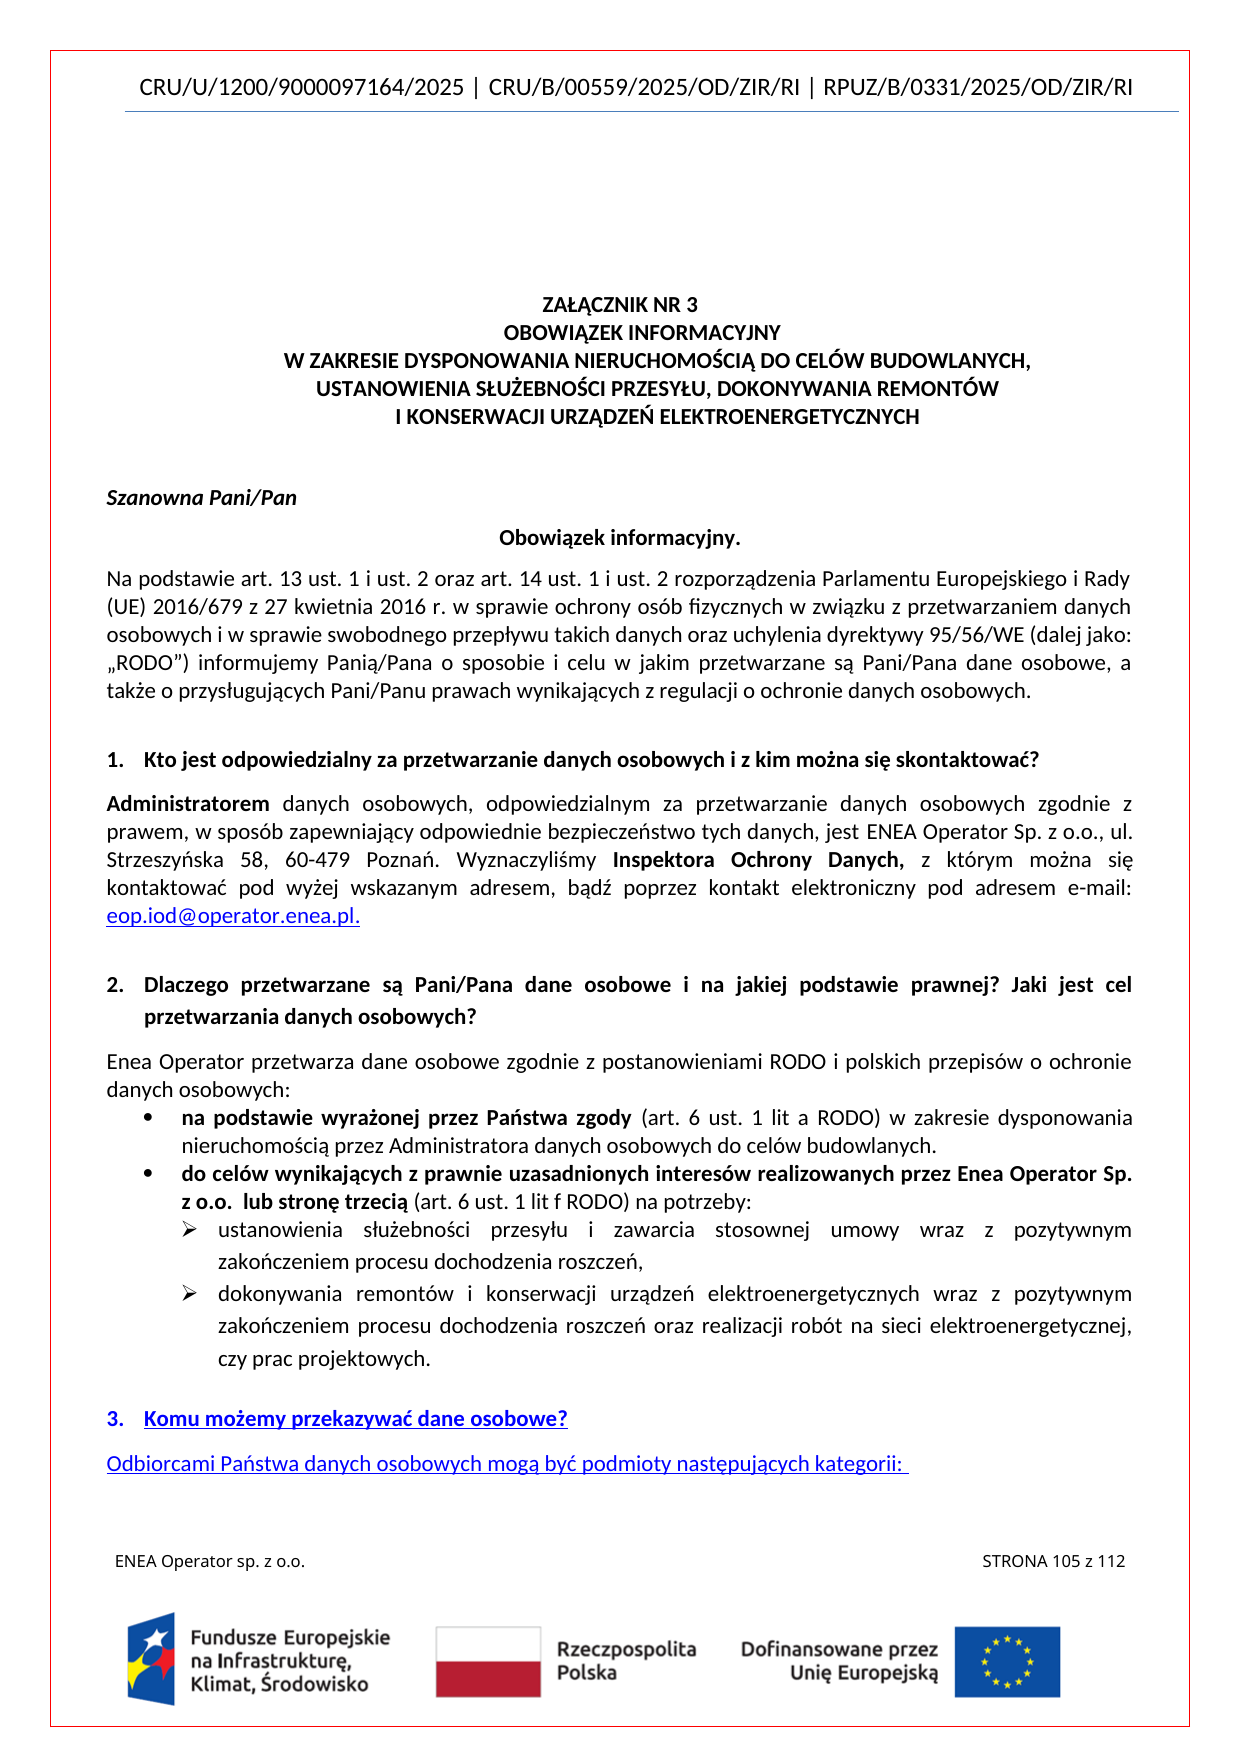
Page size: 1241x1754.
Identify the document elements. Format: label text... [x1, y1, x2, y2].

list dokonywania remontów i konserwacji urządzeń elektroenergetycznych wraz z pozytywnym zakończeniem procesu dochodzenia roszczeń oraz realizacji robót na sieci elektroenergetycznej, czy prac projektowych. [180, 1279, 1134, 1372]
text Enea Operator przetwarza dane osobowe zgodnie z postanowieniami RODO i polskich przepisów o ochronie danych osobowych: [106, 1047, 1134, 1103]
list do celów wynikających z prawnie uzasadnionych interesów realizowanych przez Enea Operator Sp. z o.o. lub stronę trzecią (art. 6 ust. 1 lit f RODO) na potrzeby: [144, 1159, 1134, 1215]
text I KONSERWACJI URZĄDZEŃ ELEKTROENERGETYCZNYCH [181, 402, 1134, 430]
text Obowiązek informacyjny. [106, 523, 1134, 552]
list Dlaczego przetwarzane są Pani/Pana dane osobowe i na jakiej podstawie prawnej? Jaki jest cel przetwarzania danych osobowych? [106, 970, 1134, 1030]
text ZAŁĄCZNIK NR 3 [106, 290, 1134, 318]
text OBOWIĄZEK INFORMACYJNY [151, 318, 1134, 346]
picture [106, 1589, 1074, 1726]
text USTANOWIENIA SŁUŻEBNOŚCI PRZESYŁU, DOKONYWANIA REMONTÓW [181, 374, 1134, 402]
list ustanowienia służebności przesyłu i zawarcia stosownej umowy wraz z pozytywnym zakończeniem procesu dochodzenia roszczeń, [180, 1215, 1134, 1275]
list Kto jest odpowiedzialny za przetwarzanie danych osobowych i z kim można się skontaktować? [106, 745, 1134, 773]
text Na podstawie art. 13 ust. 1 i ust. 2 oraz art. 14 ust. 1 i ust. 2 rozporządzenia Parlamentu Europejskiego i Rady (UE) 2016/679 z 27 kwietnia 2016 r. w sprawie ochrony osób fizycznych w związku z przetwarzaniem danych osobowych i w sprawie swobodnego przepływu takich danych oraz uchylenia dyrektywy 95/56/WE (dalej jako: „RODO”) informujemy Panią/Pana o sposobie i celu w jakim przetwarzane są Pani/Pana dane osobowe, a także o przysługujących Pani/Panu prawach wynikających z regulacji o ochronie danych osobowych. [106, 564, 1134, 704]
text W ZAKRESIE DYSPONOWANIA NIERUCHOMOŚCIĄ DO CELÓW BUDOWLANYCH, [181, 346, 1134, 374]
text Administratorem danych osobowych, odpowiedzialnym za przetwarzanie danych osobowych zgodnie z prawem, w sposób zapewniający odpowiednie bezpieczeństwo tych danych, jest ENEA Operator Sp. z o.o., ul. Strzeszyńska 58, 60-479 Poznań. Wyznaczyliśmy Inspektora Ochrony Danych, z którym można się kontaktować pod wyżej wskazanym adresem, bądź poprzez kontakt elektroniczny pod adresem e-mail: eop.iod@operator.enea.pl. [106, 789, 1134, 929]
list na podstawie wyrażonej przez Państwa zgody (art. 6 ust. 1 lit a RODO) w zakresie dysponowania nieruchomością przez Administratora danych osobowych do celów budowlanych. [144, 1103, 1134, 1159]
text Szanowna Pani/Pan [106, 483, 1134, 511]
list Komu możemy przekazywać dane osobowe? [106, 1404, 1134, 1432]
text Odbiorcami Państwa danych osobowych mogą być podmioty następujących kategorii: [106, 1449, 1134, 1477]
